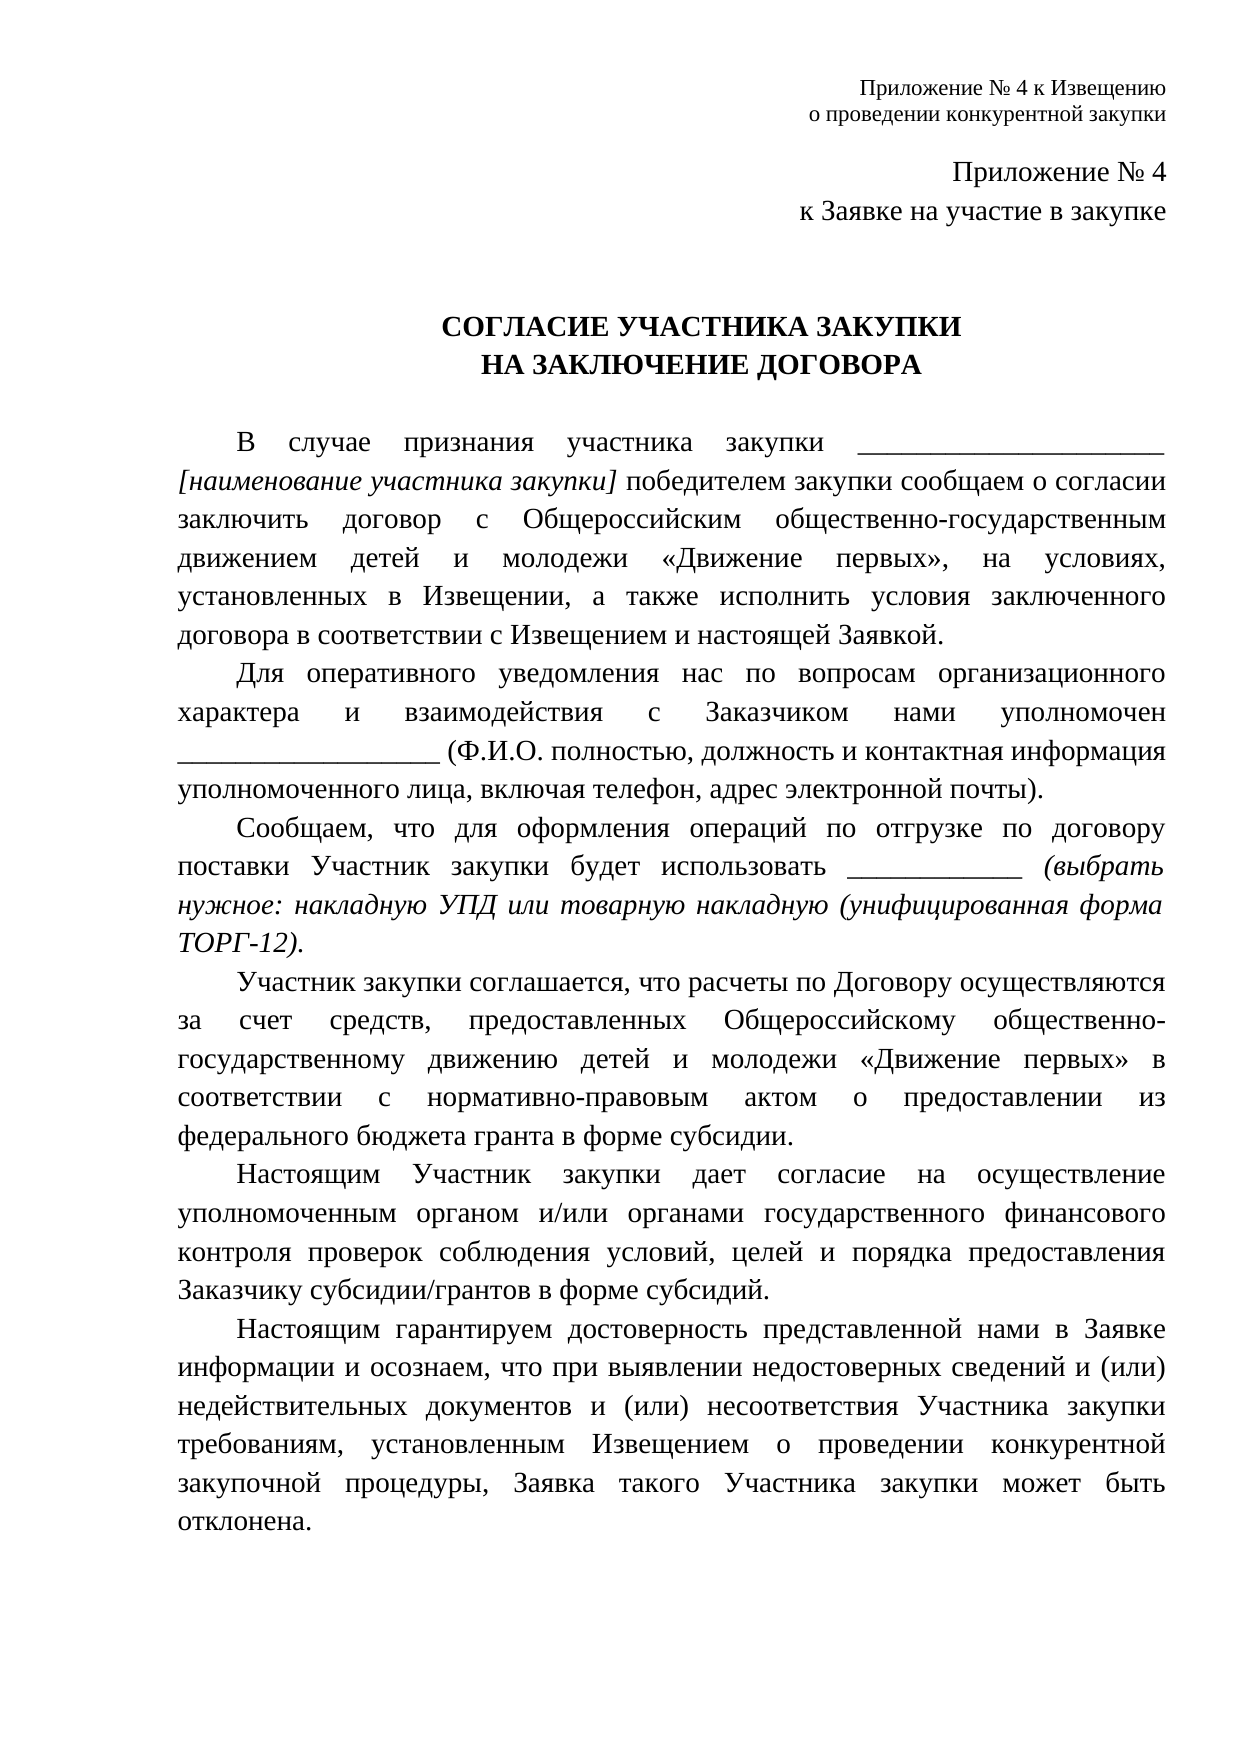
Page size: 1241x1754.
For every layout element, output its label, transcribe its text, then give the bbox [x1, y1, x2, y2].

list СОГЛАСИЕ УЧАСТНИКА ЗАКУПКИ [177, 309, 1167, 342]
text В случае признания участника закупки _____________________ [наименование участника закупки] победителем закупки сообщаем о согласии заключить договор с Общероссийским общественно-государственным движением детей и молодежи «Движение первых», на условиях, установленных в Извещении, а также исполнить условия заключенного договора в соответствии с Извещением и настоящей Заявкой. [177, 424, 1167, 651]
list к Заявке на участие в закупке [290, 193, 1167, 227]
text Настоящим гарантируем достоверность представленной нами в Заявке информации и осознаем, что при выявлении недостоверных сведений и (или) недействительных документов и (или) несоответствия Участника закупки требованиям, установленным Извещением о проведении конкурентной закупочной процедуры, Заявка такого Участника закупки может быть отклонена. [177, 1311, 1167, 1537]
text Сообщаем, что для оформления операций по отгрузке по договору поставки Участник закупки будет использовать ____________ (выбрать нужное: накладную УПД или товарную накладную (унифицированная форма ТОРГ-12). [177, 810, 1167, 959]
list Приложение № 4 [290, 154, 1167, 188]
list НА ЗАКЛЮЧЕНИЕ ДОГОВОРА [177, 347, 1167, 381]
text Для оперативного уведомления нас по вопросам организационного характера и взаимодействия с Заказчиком нами уполномочен __________________ (Ф.И.О. полностью, должность и контактная информация уполномоченного лица, включая телефон, адрес электронной почты). [177, 656, 1167, 805]
text Участник закупки соглашается, что расчеты по Договору осуществляются за счет средств, предоставленных Общероссийскому общественно-государственному движению детей и молодежи «Движение первых» в соответствии с нормативно-правовым актом о предоставлении из федерального бюджета гранта в форме субсидии. [177, 964, 1167, 1152]
text Настоящим Участник закупки дает согласие на осуществление уполномоченным органом и/или органами государственного финансового контроля проверок соблюдения условий, целей и порядка предоставления Заказчику субсидии/грантов в форме субсидий. [177, 1157, 1167, 1306]
